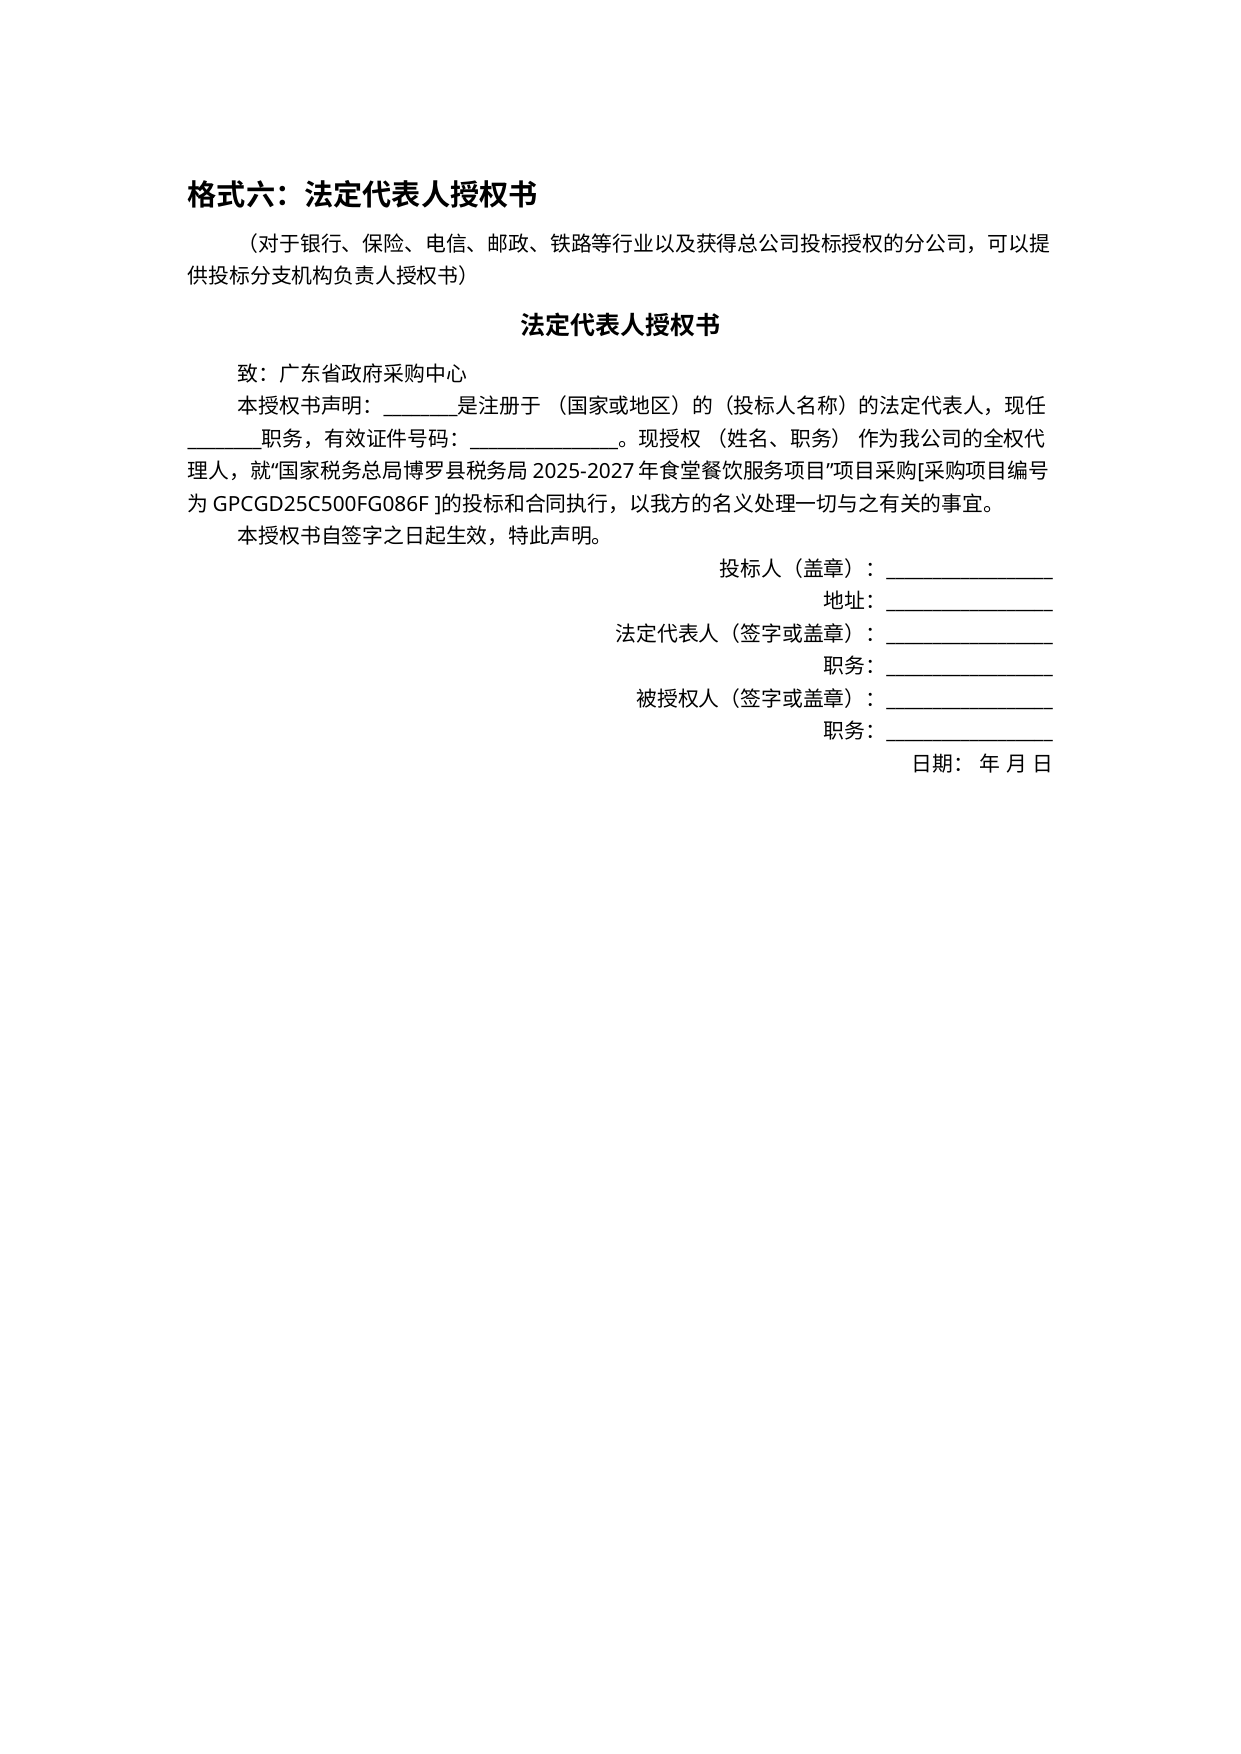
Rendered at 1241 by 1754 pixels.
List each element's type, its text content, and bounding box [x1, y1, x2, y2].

text 地址：__________________ [187, 584, 1053, 617]
text 投标人（盖章）：__________________ [187, 552, 1053, 584]
text 本授权书声明：________是注册于 （国家或地区）的（投标人名称）的法定代表人，现任________职务，有效证件号码：________________。现授权 （姓名、职务） 作为我公司的全权代理人，就“国家税务总局博罗县税务局2025-2027年食堂餐饮服务项目”项目采购[采购项目编号为GPCGD25C500FG086F ]的投标和合同执行，以我方的名义处理一切与之有关的事宜。 [187, 389, 1053, 519]
text 被授权人（签字或盖章）：__________________ [187, 682, 1053, 714]
text 法定代表人授权书 [187, 292, 1053, 357]
text 日期： 年 月 日 [187, 747, 1053, 779]
text 致：广东省政府采购中心 [187, 357, 1053, 389]
text 职务：__________________ [187, 714, 1053, 747]
text 本授权书自签字之日起生效，特此声明。 [187, 519, 1053, 552]
text （对于银行、保险、电信、邮政、铁路等行业以及获得总公司投标授权的分公司，可以提供投标分支机构负责人授权书） [187, 227, 1053, 292]
text 格式六：法定代表人授权书 [187, 162, 1053, 227]
text 职务：__________________ [187, 649, 1053, 682]
text 法定代表人（签字或盖章）：__________________ [187, 617, 1053, 649]
